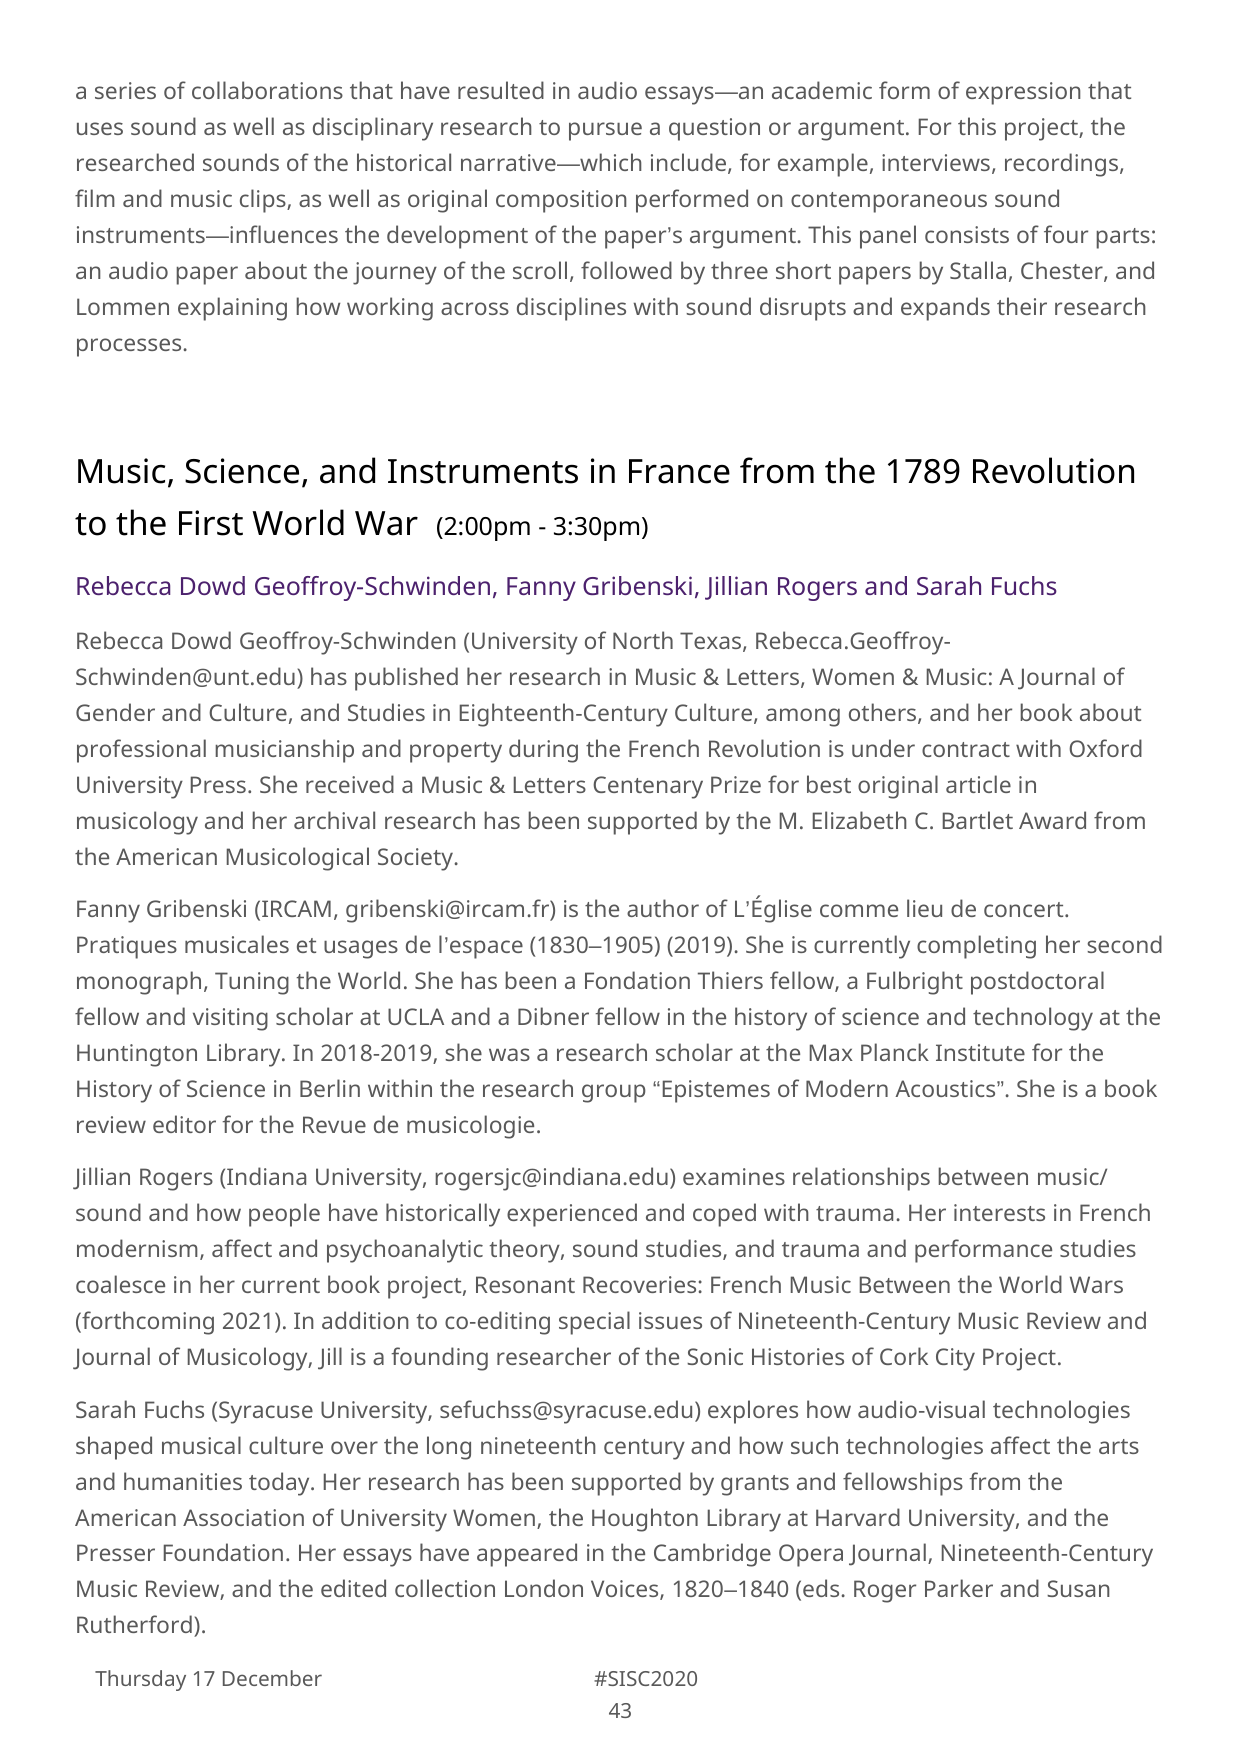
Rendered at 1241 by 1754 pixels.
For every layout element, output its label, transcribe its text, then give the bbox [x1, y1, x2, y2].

text Jillian Rogers (Indiana University, rogersjc@indiana.edu) examines relationships between music/ sound and how people have historically experienced and coped with trauma. Her interests in French modernism, affect and psychoanalytic theory, sound studies, and trauma and performance studies coalesce in her current book project, Resonant Recoveries: French Music Between the World Wars (forthcoming 2021). In addition to co-editing special issues of Nineteenth-Century Music Review and Journal of Musicology, Jill is a founding researcher of the Sonic Histories of Cork City Project. [75, 1161, 1165, 1372]
text Fanny Gribenski (IRCAM, gribenski@ircam.fr) is the author of L’Église comme lieu de concert. Pratiques musicales et usages de l’espace (1830–1905) (2019). She is currently completing her second monograph, Tuning the World. She has been a Fondation Thiers fellow, a Fulbright postdoctoral fellow and visiting scholar at UCLA and a Dibner fellow in the history of science and technology at the Huntington Library. In 2018-2019, she was a research scholar at the Max Planck Institute for the History of Science in Berlin within the research group “Epistemes of Modern Acoustics”. She is a book review editor for the Revue de musicologie. [75, 893, 1165, 1140]
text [75, 75, 1165, 358]
text Rebecca Dowd Geoffroy-Schwinden, Fanny Gribenski, Jillian Rogers and Sarah Fuchs [75, 569, 1165, 603]
text Rebecca Dowd Geoffroy-Schwinden (University of North Texas, Rebecca.Geoffroy-Schwinden@unt.edu) has published her research in Music & Letters, Women & Music: A Journal of Gender and Culture, and Studies in Eighteenth-Century Culture, among others, and her book about professional musicianship and property during the French Revolution is under contract with Oxford University Press. She received a Music & Letters Centenary Prize for best original article in musicology and her archival research has been supported by the M. Elizabeth C. Bartlet Award from the American Musicological Society. [75, 625, 1165, 872]
text Sarah Fuchs (Syracuse University, sefuchss@syracuse.edu) explores how audio-visual technologies shaped musical culture over the long nineteenth century and how such technologies affect the arts and humanities today. Her research has been supported by grants and fellowships from the American Association of University Women, the Houghton Library at Harvard University, and the Presser Foundation. Her essays have appeared in the Cambridge Opera Journal, Nineteenth-Century Music Review, and the edited collection London Voices, 1820–1840 (eds. Roger Parker and Susan Rutherford). [75, 1394, 1165, 1641]
text Music, Science, and Instruments in France from the 1789 Revolution to the First World War (2:00pm - 3:30pm) [75, 448, 1165, 546]
